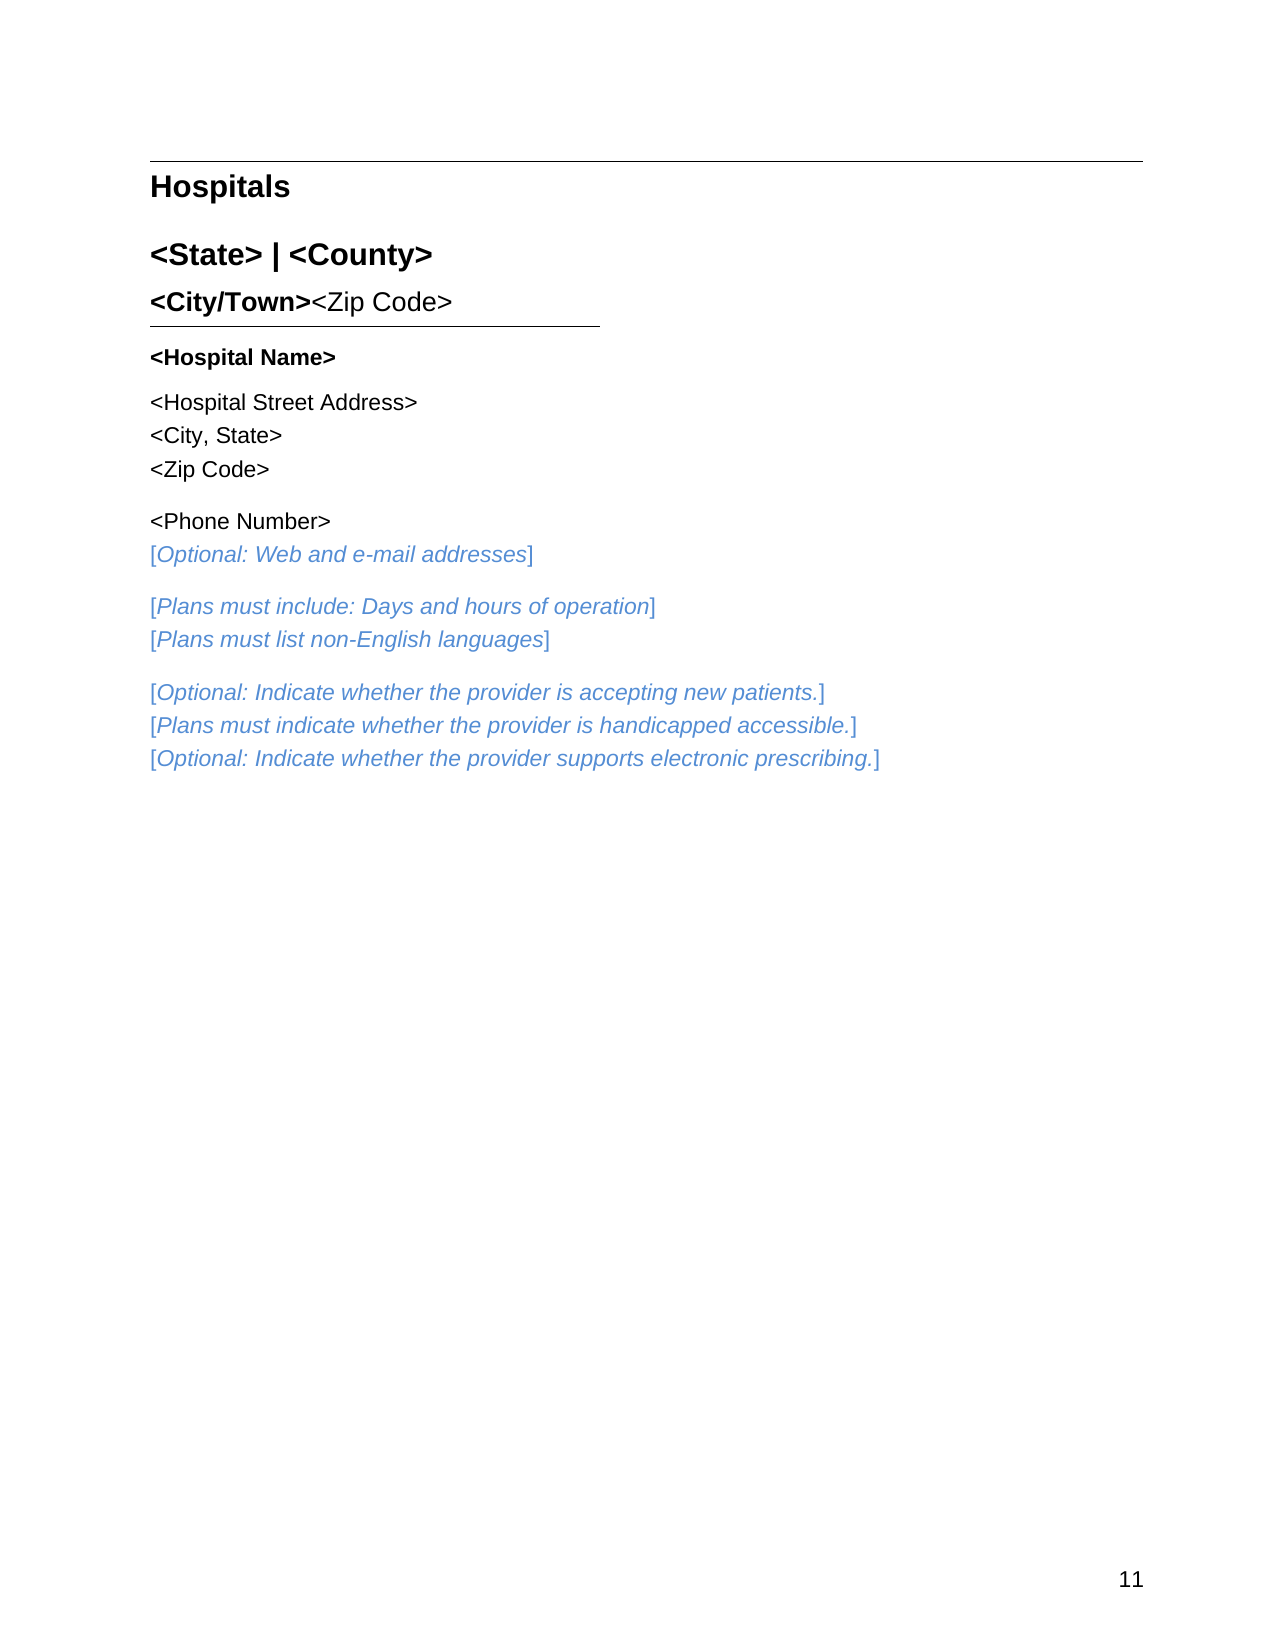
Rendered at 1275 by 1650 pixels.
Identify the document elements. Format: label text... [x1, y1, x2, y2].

text <Hospital Street Address> <City, State> <Zip Code> [150, 384, 1143, 484]
text [Optional: Web and e-mail addresses] [150, 536, 1143, 569]
text [Plans must include: Days and hours of operation] [150, 588, 1143, 621]
text <State> | <County> [150, 239, 1143, 272]
text [Optional: Indicate whether the provider is accepting new patients.] [150, 673, 1143, 707]
text [Plans must list non-English languages] [150, 621, 1143, 654]
text <Phone Number> [150, 502, 1143, 536]
text [Optional: Indicate whether the provider supports electronic prescribing.] [150, 740, 1143, 773]
text <Hospital Name> [150, 340, 1143, 371]
text Hospitals [150, 162, 1143, 206]
text [Plans must indicate whether the provider is handicapped accessible.] [150, 707, 1143, 740]
text <City/Town><Zip Code> [150, 285, 600, 326]
